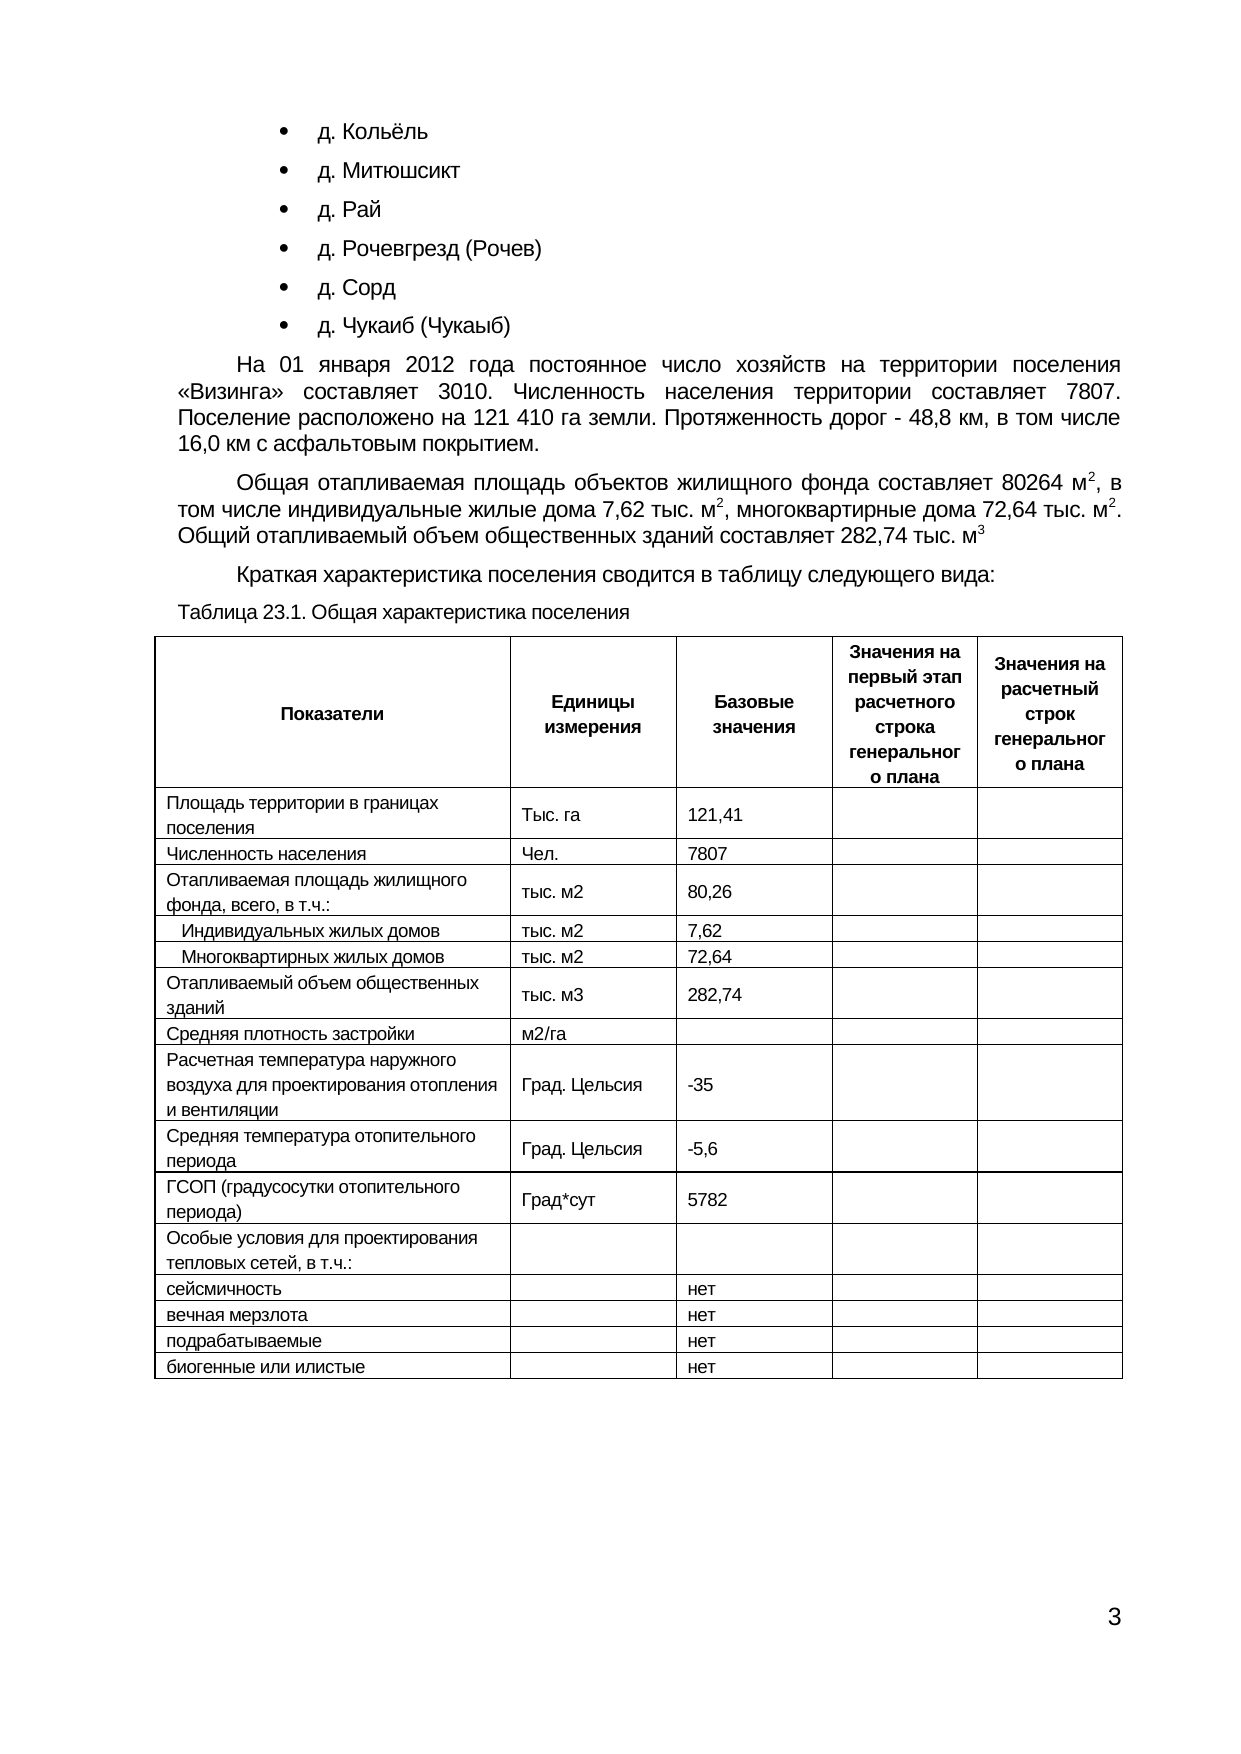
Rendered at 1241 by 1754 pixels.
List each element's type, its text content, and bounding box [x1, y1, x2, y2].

table_cell Град. Цельсия [511, 1045, 676, 1120]
list д. Рочевгрезд (Рочев) [280, 235, 1122, 261]
table_cell [833, 1327, 977, 1352]
table_cell Град*сут [511, 1173, 676, 1222]
table_cell вечная мерзлота [156, 1301, 510, 1326]
table_cell тыс. м2 [511, 942, 676, 967]
table_cell Град. Цельсия [511, 1121, 676, 1171]
list Таблица 23.1. Общая характеристика поселения [177, 599, 1122, 623]
table_cell тыс. м3 [511, 968, 676, 1018]
table_cell 7,62 [677, 916, 832, 941]
table_cell м2/га [511, 1019, 676, 1044]
table_header Базовые значения [677, 637, 832, 787]
table_cell Средняя плотность застройки [156, 1019, 510, 1044]
table_cell [978, 1353, 1122, 1378]
table_cell Чел. [511, 839, 676, 864]
table_cell 121,41 [677, 788, 832, 838]
list д. Сорд [280, 273, 1122, 300]
table_cell 7807 [677, 839, 832, 864]
table_cell сейсмичность [156, 1275, 510, 1299]
table_cell -5,6 [677, 1121, 832, 1171]
table_cell [978, 942, 1122, 967]
table_cell [677, 1224, 832, 1273]
table_cell 80,26 [677, 865, 832, 915]
text На 01 января 2012 года постоянное число хозяйств на территории поселения «Визинга» составляет 3010. Численность населения территории составляет 7807. Поселение расположено на 121 410 га земли. Протяженность дорог - 48,8 км, в том числе 16,0 км с асфальтовым покрытием. [177, 351, 1122, 457]
table_cell Индивидуальных жилых домов [156, 916, 510, 941]
table_cell [833, 968, 977, 1018]
table_cell Численность населения [156, 839, 510, 864]
table_cell Особые условия для проектирования тепловых сетей, в т.ч.: [156, 1224, 510, 1273]
table_cell [978, 1173, 1122, 1222]
table_cell 72,64 [677, 942, 832, 967]
table_cell [833, 865, 977, 915]
table_cell [833, 1019, 977, 1044]
table_header Показатели [156, 637, 510, 787]
table_cell [978, 788, 1122, 838]
table_header Значения на расчетный строк генерального плана [978, 637, 1122, 787]
table_cell [677, 1019, 832, 1044]
table_cell 282,74 [677, 968, 832, 1018]
table_cell Многоквартирных жилых домов [156, 942, 510, 967]
table_cell [978, 1301, 1122, 1326]
table_cell [978, 1019, 1122, 1044]
table_cell [833, 1275, 977, 1299]
table_cell Отапливаемый объем общественных зданий [156, 968, 510, 1018]
table_cell [978, 916, 1122, 941]
table_cell подрабатываемые [156, 1327, 510, 1352]
text Общая отапливаемая площадь объектов жилищного фонда составляет 80264 м2, в том числе индивидуальные жилые дома 7,62 тыс. м2, многоквартирные дома 72,64 тыс. м2. Общий отапливаемый объем общественных зданий составляет 282,74 тыс. м3 [177, 469, 1122, 548]
table_cell нет [677, 1353, 832, 1378]
table_cell [833, 916, 977, 941]
table_cell нет [677, 1327, 832, 1352]
table_cell Площадь территории в границах поселения [156, 788, 510, 838]
table_cell 5782 [677, 1173, 832, 1222]
list д. Кольёль [280, 118, 1122, 144]
table_cell нет [677, 1301, 832, 1326]
table_cell -35 [677, 1045, 832, 1120]
table_header Значения на первый этап расчетного строка генерального плана [833, 637, 977, 787]
table_cell [978, 1045, 1122, 1120]
table_cell [978, 1327, 1122, 1352]
table_cell [511, 1275, 676, 1299]
table_cell [978, 1121, 1122, 1171]
table_cell Тыс. га [511, 788, 676, 838]
table_cell [511, 1327, 676, 1352]
list д. Рай [280, 196, 1122, 222]
table_cell тыс. м2 [511, 916, 676, 941]
table_header Единицы измерения [511, 637, 676, 787]
table_cell [833, 839, 977, 864]
table_cell [833, 1121, 977, 1171]
table_cell Отапливаемая площадь жилищного фонда, всего, в т.ч.: [156, 865, 510, 915]
table_cell [978, 865, 1122, 915]
table_cell ГСОП (градусосутки отопительного периода) [156, 1173, 510, 1222]
table_cell [978, 968, 1122, 1018]
table_cell биогенные или илистые [156, 1353, 510, 1378]
table_cell [833, 1301, 977, 1326]
table_cell [511, 1353, 676, 1378]
table_cell [511, 1224, 676, 1273]
table_cell [833, 1353, 977, 1378]
text Краткая характеристика поселения сводится в таблицу следующего вида: [177, 561, 1122, 587]
table_cell Расчетная температура наружного воздуха для проектирования отопления и вентиляции [156, 1045, 510, 1120]
list д. Митюшсикт [280, 157, 1122, 183]
table_cell [978, 839, 1122, 864]
table_cell [833, 1045, 977, 1120]
table_cell [833, 1173, 977, 1222]
table_cell [978, 1224, 1122, 1273]
list д. Чукаиб (Чукаыб) [280, 312, 1122, 339]
table_cell [511, 1301, 676, 1326]
table_cell [833, 942, 977, 967]
table_cell [978, 1275, 1122, 1299]
table_cell нет [677, 1275, 832, 1299]
table_cell тыс. м2 [511, 865, 676, 915]
table_cell [833, 788, 977, 838]
table_cell Средняя температура отопительного периода [156, 1121, 510, 1171]
table_cell [833, 1224, 977, 1273]
